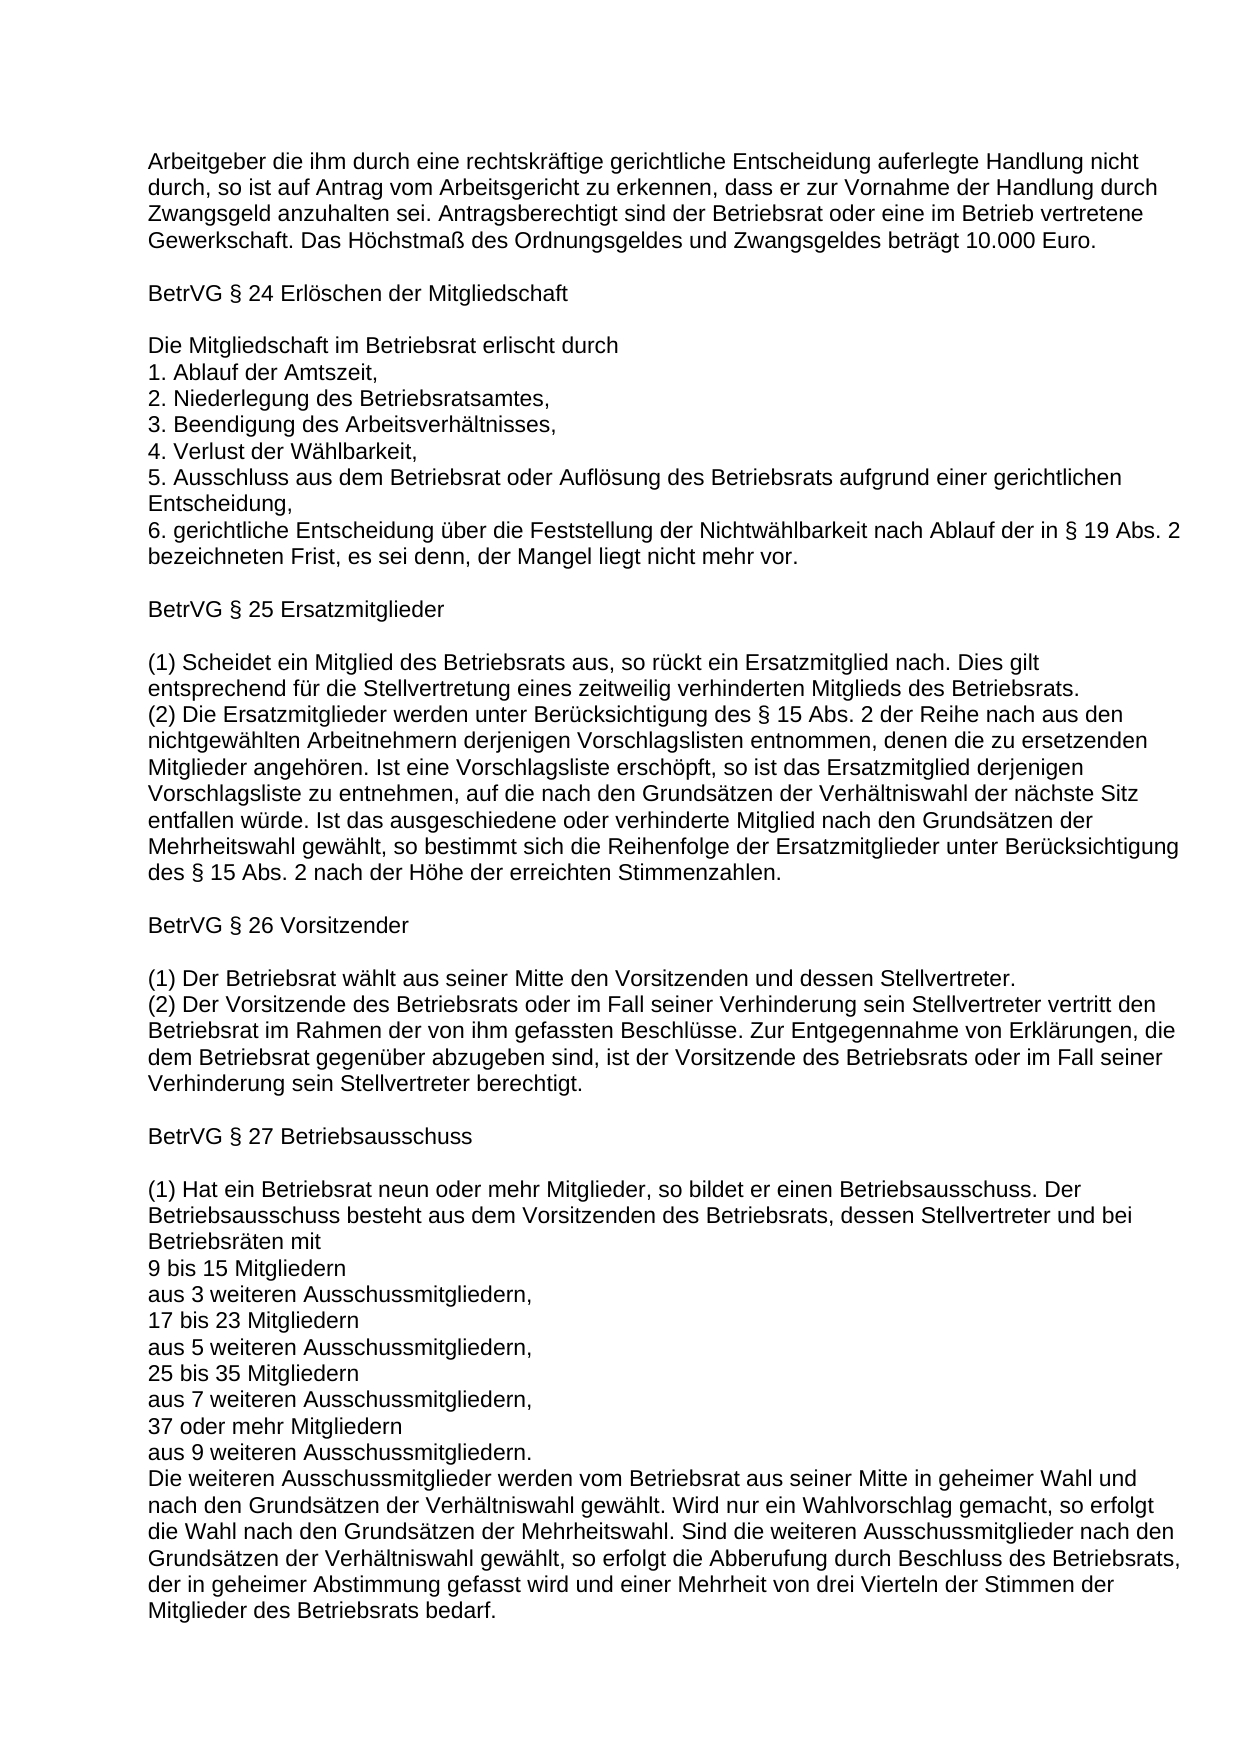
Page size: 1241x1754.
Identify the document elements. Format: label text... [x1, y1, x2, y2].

text 2. Niederlegung des Betriebsratsamtes, [148, 385, 1181, 411]
text (1) Der Betriebsrat wählt aus seiner Mitte den Vorsitzenden und dessen Stellvertreter. [148, 965, 1181, 991]
text BetrVG § 25 Ersatzmitglieder [148, 596, 1181, 622]
text 4. Verlust der Wählbarkeit, [148, 438, 1181, 464]
text (2) Der Vorsitzende des Betriebsrats oder im Fall seiner Verhinderung sein Stellvertreter vertritt den Betriebsrat im Rahmen der von ihm gefassten Beschlüsse. Zur Entgegennahme von Erklärungen, die dem Betriebsrat gegenüber abzugeben sind, ist der Vorsitzende des Betriebsrats oder im Fall seiner Verhinderung sein Stellvertreter berechtigt. [148, 991, 1181, 1096]
text aus 5 weiteren Ausschussmitgliedern, [148, 1334, 1181, 1360]
text Die weiteren Ausschussmitglieder werden vom Betriebsrat aus seiner Mitte in geheimer Wahl und nach den Grundsätzen der Verhältniswahl gewählt. Wird nur ein Wahlvorschlag gemacht, so erfolgt die Wahl nach den Grundsätzen der Mehrheitswahl. Sind die weiteren Ausschussmitglieder nach den Grundsätzen der Verhältniswahl gewählt, so erfolgt die Abberufung durch Beschluss des Betriebsrats, der in geheimer Abstimmung gefasst wird und einer Mehrheit von drei Vierteln der Stimmen der Mitglieder des Betriebsrats bedarf. [148, 1465, 1181, 1623]
text 6. gerichtliche Entscheidung über die Feststellung der Nichtwählbarkeit nach Ablauf der in § 19 Abs. 2 bezeichneten Frist, es sei denn, der Mangel liegt nicht mehr vor. [148, 517, 1181, 569]
text 9 bis 15 Mitgliedern [148, 1254, 1181, 1281]
text aus 9 weiteren Ausschussmitgliedern. [148, 1439, 1181, 1465]
text 5. Ausschluss aus dem Betriebsrat oder Auflösung des Betriebsrats aufgrund einer gerichtlichen Entscheidung, [148, 464, 1181, 517]
text aus 7 weiteren Ausschussmitgliedern, [148, 1386, 1181, 1413]
text BetrVG § 26 Vorsitzender [148, 912, 1181, 938]
text 17 bis 23 Mitgliedern [148, 1307, 1181, 1334]
text BetrVG § 27 Betriebsausschuss [148, 1123, 1181, 1149]
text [148, 148, 1181, 253]
text (1) Scheidet ein Mitglied des Betriebsrats aus, so rückt ein Ersatzmitglied nach. Dies gilt entsprechend für die Stellvertretung eines zeitweilig verhinderten Mitglieds des Betriebsrats. [148, 648, 1181, 701]
text Die Mitgliedschaft im Betriebsrat erlischt durch [148, 332, 1181, 358]
text BetrVG § 24 Erlöschen der Mitgliedschaft [148, 279, 1181, 306]
text (2) Die Ersatzmitglieder werden unter Berücksichtigung des § 15 Abs. 2 der Reihe nach aus den nichtgewählten Arbeitnehmern derjenigen Vorschlagslisten entnommen, denen die zu ersetzenden Mitglieder angehören. Ist eine Vorschlagsliste erschöpft, so ist das Ersatzmitglied derjenigen Vorschlagsliste zu entnehmen, auf die nach den Grundsätzen der Verhältniswahl der nächste Sitz entfallen würde. Ist das ausgeschiedene oder verhinderte Mitglied nach den Grundsätzen der Mehrheitswahl gewählt, so bestimmt sich die Reihenfolge der Ersatzmitglieder unter Berücksichtigung des § 15 Abs. 2 nach der Höhe der erreichten Stimmenzahlen. [148, 701, 1181, 886]
text 37 oder mehr Mitgliedern [148, 1413, 1181, 1439]
text (1) Hat ein Betriebsrat neun oder mehr Mitglieder, so bildet er einen Betriebsausschuss. Der Betriebsausschuss besteht aus dem Vorsitzenden des Betriebsrats, dessen Stellvertreter und bei Betriebsräten mit [148, 1176, 1181, 1254]
text aus 3 weiteren Ausschussmitgliedern, [148, 1281, 1181, 1307]
text 3. Beendigung des Arbeitsverhältnisses, [148, 411, 1181, 438]
text 25 bis 35 Mitgliedern [148, 1360, 1181, 1386]
text 1. Ablauf der Amtszeit, [148, 358, 1181, 385]
